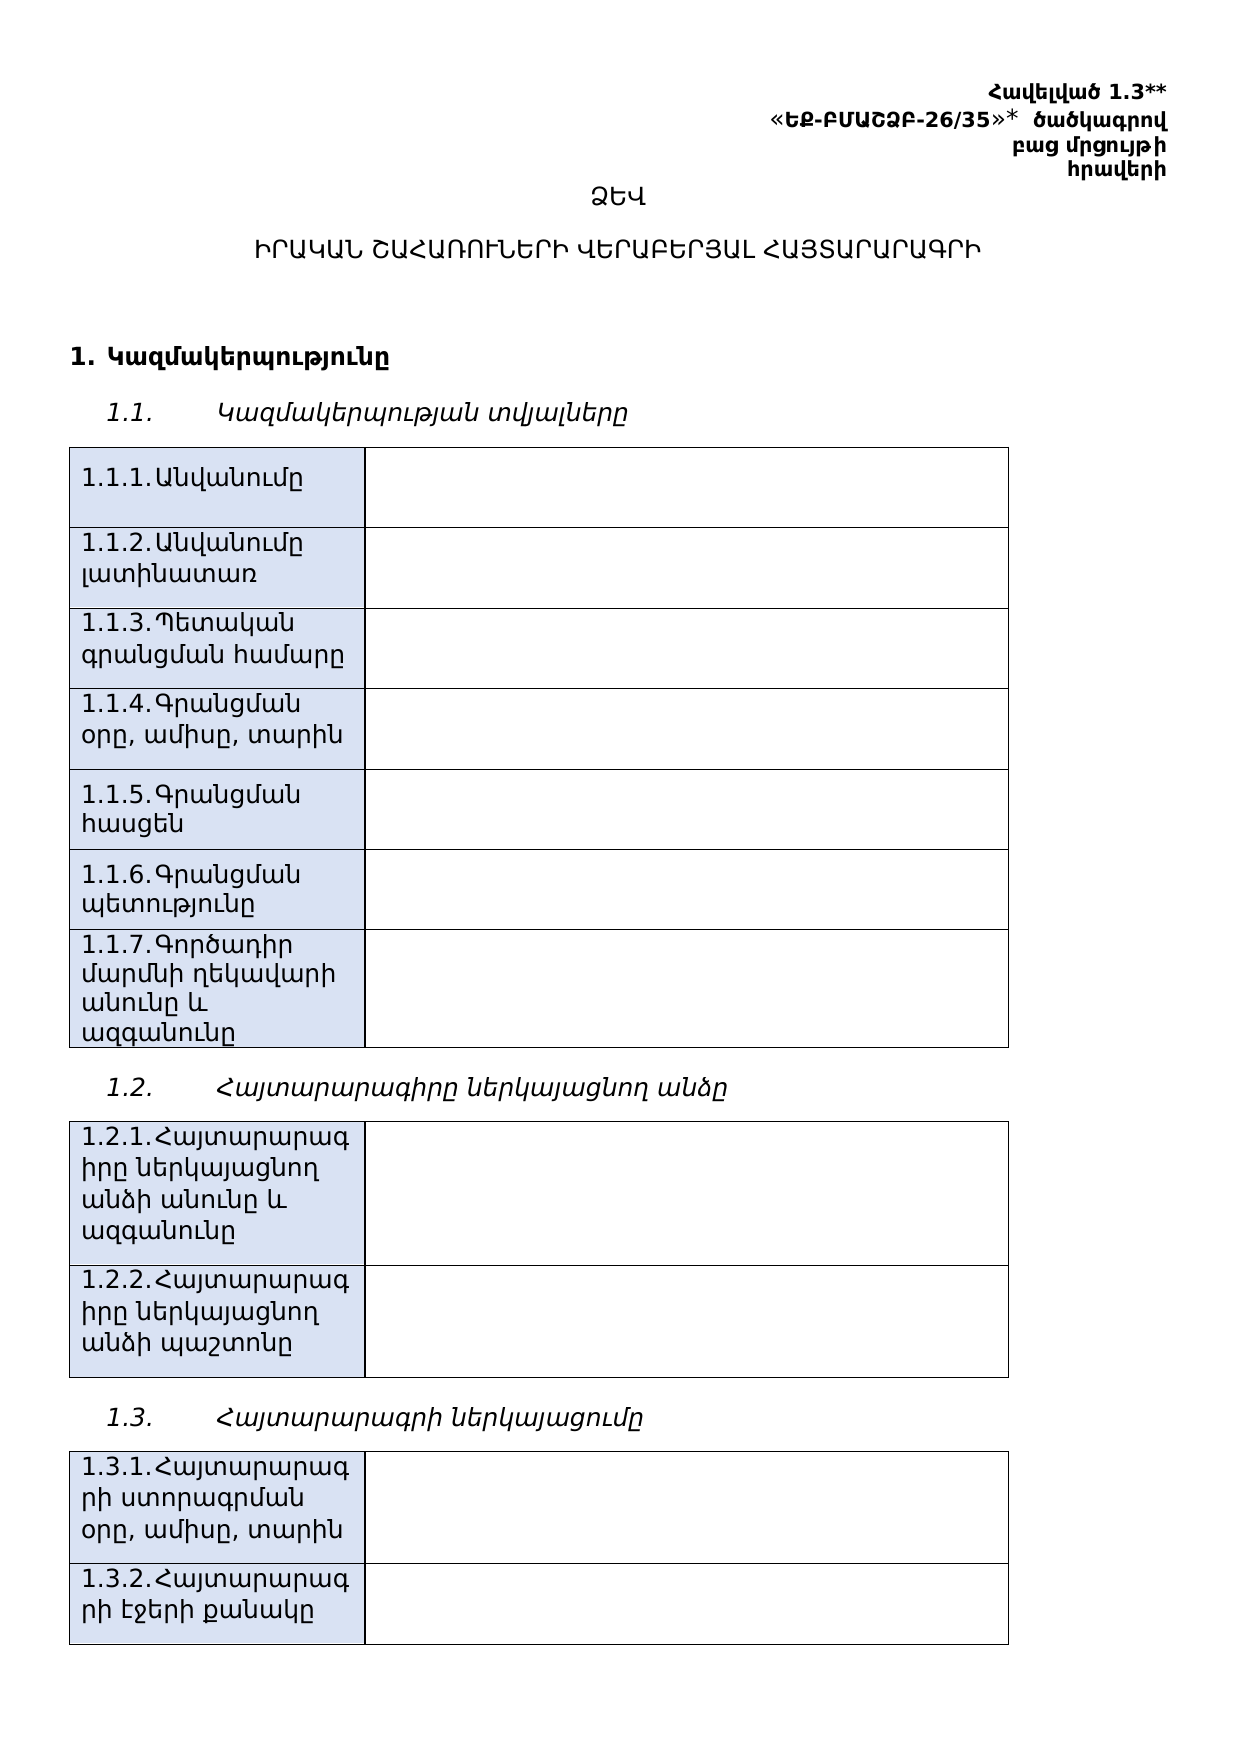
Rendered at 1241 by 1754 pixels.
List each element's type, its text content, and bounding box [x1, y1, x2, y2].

table_header Հայտարարագրի ստորագրման օրը, ամիսը, տարին [70, 1452, 364, 1563]
text ԻՐԱԿԱՆ ՇԱՀԱՌՈՒՆԵՐԻ ՎԵՐԱԲԵՐՅԱԼ ՀԱՅՏԱՐԱՐԱԳՐԻ [69, 235, 1167, 264]
table_cell [366, 850, 1008, 929]
table_cell [366, 1564, 1008, 1643]
table_cell [366, 528, 1008, 607]
table_header [366, 448, 1008, 527]
table_header Հայտարարագիրը ներկայացնող անձի անունը և ազգանունը [70, 1122, 364, 1264]
table_header [366, 1122, 1008, 1264]
table_cell Գործադիր մարմնի ղեկավարի անունը և ազգանունը [70, 930, 364, 1047]
text «ԵՔ-ԲՄԱՇՁԲ-26/35»* ծածկագրով [69, 104, 1167, 133]
table_cell Անվանումը լատինատառ [70, 528, 364, 607]
list Հայտարարագրի ներկայացումը [106, 1403, 1167, 1432]
table_cell [366, 1266, 1008, 1377]
table_cell [366, 689, 1008, 769]
table_cell Հայտարարագիրը ներկայացնող անձի պաշտոնը [70, 1266, 364, 1377]
table_cell Գրանցման պետությունը [70, 850, 364, 929]
table_cell Գրանցման հասցեն [70, 770, 364, 849]
table_cell [366, 930, 1008, 1047]
table_cell Հայտարարագրի էջերի քանակը [70, 1564, 364, 1643]
table_cell Պետական գրանցման համարը [70, 609, 364, 688]
text ՁԵՎ [69, 182, 1167, 211]
list Հայտարարագիրը ներկայացնող անձը [106, 1073, 1167, 1102]
subtitle Հավելված 1.3** [69, 80, 1167, 104]
table_cell [366, 770, 1008, 849]
list Կազմակերպությունը [69, 342, 1167, 371]
table_header Անվանումը [70, 448, 364, 527]
list Կազմակերպության տվյալները [106, 398, 1167, 428]
text բաց մրցույթի հրավերի [69, 133, 1167, 182]
table_header [366, 1452, 1008, 1563]
table_cell [366, 609, 1008, 688]
table_cell Գրանցման օրը, ամիսը, տարին [70, 689, 364, 769]
